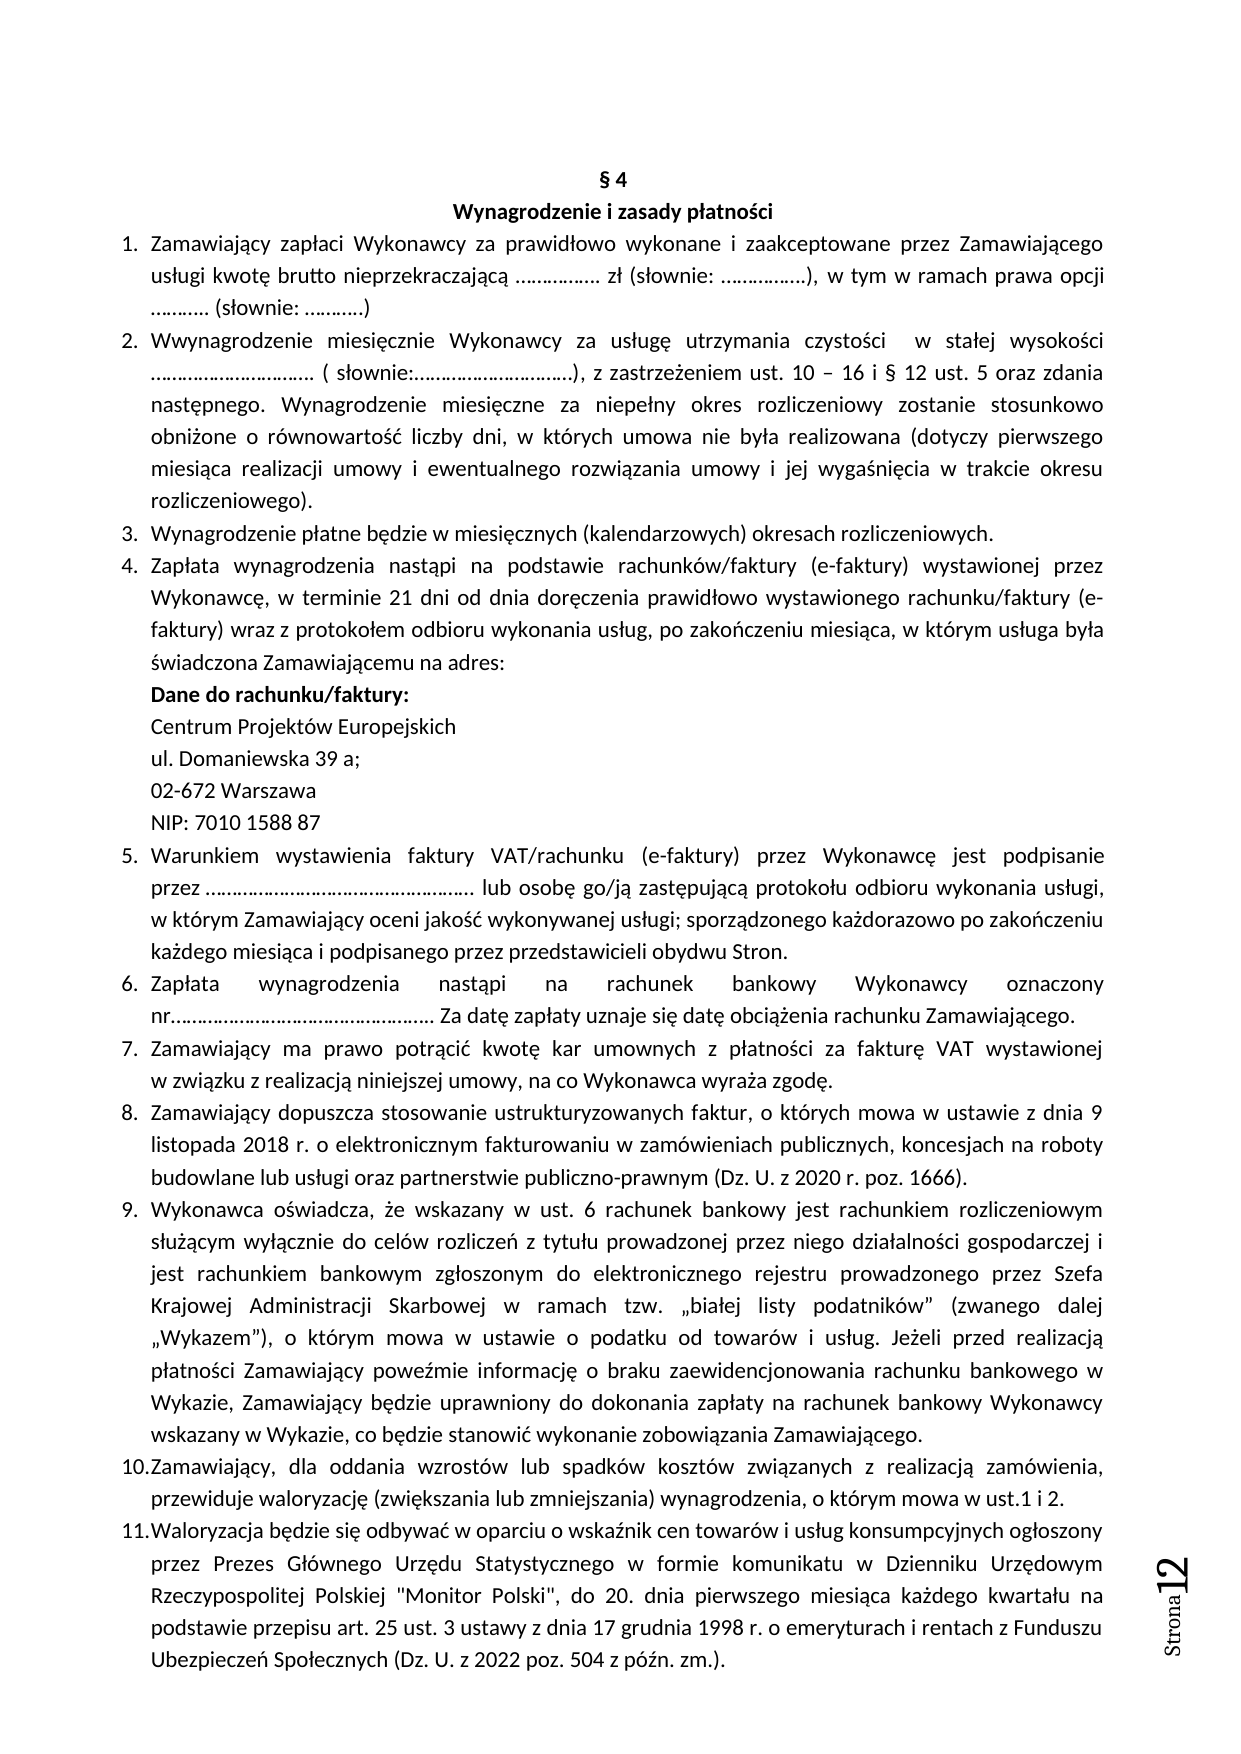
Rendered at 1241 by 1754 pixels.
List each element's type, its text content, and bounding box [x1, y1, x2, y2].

list Zamawiający, dla oddania wzrostów lub spadków kosztów związanych z realizacją zamówienia, przewiduje waloryzację (zwiększania lub zmniejszania) wynagrodzenia, o którym mowa w ust.1 i 2. [121, 1452, 1105, 1512]
list Zamawiający dopuszcza stosowanie ustrukturyzowanych faktur, o których mowa w ustawie z dnia 9 listopada 2018 r. o elektronicznym fakturowaniu w zamówieniach publicznych, koncesjach na roboty budowlane lub usługi oraz partnerstwie publiczno-prawnym (Dz. U. z 2020 r. poz. 1666). [121, 1098, 1105, 1191]
text NIP: 7010 1588 87 [151, 808, 1105, 837]
text ul. Domaniewska 39 a; [151, 744, 1105, 772]
list Zamawiający ma prawo potrącić kwotę kar umownych z płatności za fakturę VAT wystawionej w związku z realizacją niniejszej umowy, na co Wykonawca wyraża zgodę. [121, 1034, 1105, 1094]
list Zamawiający zapłaci Wykonawcy za prawidłowo wykonane i zaakceptowane przez Zamawiającego usługi kwotę brutto nieprzekraczającą ……………. zł (słownie: …………….), w tym w ramach prawa opcji ……….. (słownie: ………..) [121, 229, 1105, 322]
list Warunkiem wystawienia faktury VAT/rachunku (e-faktury) przez Wykonawcę jest podpisanie przez …………………………………………… lub osobę go/ją zastępującą protokołu odbioru wykonania usługi, w którym Zamawiający oceni jakość wykonywanej usługi; sporządzonego każdorazowo po zakończeniu każdego miesiąca i podpisanego przez przedstawicieli obydwu Stron. [121, 841, 1105, 965]
text 02-672 Warszawa [151, 776, 1105, 804]
list Waloryzacja będzie się odbywać w oparciu o wskaźnik cen towarów i usług konsumpcyjnych ogłoszony przez Prezes Głównego Urzędu Statystycznego w formie komunikatu w Dzienniku Urzędowym Rzeczypospolitej Polskiej "Monitor Polski", do 20. dnia pierwszego miesiąca każdego kwartału na podstawie przepisu art. 25 ust. 3 ustawy z dnia 17 grudnia 1998 r. o emeryturach i rentach z Funduszu Ubezpieczeń Społecznych (Dz. U. z 2022 poz. 504 z późn. zm.). [121, 1517, 1105, 1673]
list Wwynagrodzenie miesięcznie Wykonawcy za usługę utrzymania czystości w stałej wysokości …………………………. ( słownie:…………………………), z zastrzeżeniem ust. 10 – 16 i § 12 ust. 5 oraz zdania następnego. Wynagrodzenie miesięczne za niepełny okres rozliczeniowy zostanie stosunkowo obniżone o równowartość liczby dni, w których umowa nie była realizowana (dotyczy pierwszego miesiąca realizacji umowy i ewentualnego rozwiązania umowy i jej wygaśnięcia w trakcie okresu rozliczeniowego). [121, 326, 1105, 515]
list Zapłata wynagrodzenia nastąpi na podstawie rachunków/faktury (e-faktury) wystawionej przez Wykonawcę, w terminie 21 dni od dnia doręczenia prawidłowo wystawionego rachunku/faktury (e-faktury) wraz z protokołem odbioru wykonania usług, po zakończeniu miesiąca, w którym usługa była świadczona Zamawiającemu na adres: [121, 551, 1105, 676]
text Dane do rachunku/faktury: [151, 680, 1105, 708]
list Zapłata wynagrodzenia nastąpi na rachunek bankowy Wykonawcy oznaczony nr………………………………………….. Za datę zapłaty uznaje się datę obciążenia rachunku Zamawiającego. [121, 969, 1105, 1030]
text Centrum Projektów Europejskich [151, 712, 1105, 740]
list Wynagrodzenie płatne będzie w miesięcznych (kalendarzowych) okresach rozliczeniowych. [121, 519, 1105, 547]
text Wynagrodzenie i zasady płatności [121, 197, 1105, 225]
list Wykonawca oświadcza, że wskazany w ust. 6 rachunek bankowy jest rachunkiem rozliczeniowym służącym wyłącznie do celów rozliczeń z tytułu prowadzonej przez niego działalności gospodarczej i jest rachunkiem bankowym zgłoszonym do elektronicznego rejestru prowadzonego przez Szefa Krajowej Administracji Skarbowej w ramach tzw. „białej listy podatników” (zwanego dalej „Wykazem”), o którym mowa w ustawie o podatku od towarów i usług. Jeżeli przed realizacją płatności Zamawiający poweźmie informację o braku zaewidencjonowania rachunku bankowego w Wykazie, Zamawiający będzie uprawniony do dokonania zapłaty na rachunek bankowy Wykonawcy wskazany w Wykazie, co będzie stanowić wykonanie zobowiązania Zamawiającego. [121, 1195, 1105, 1448]
text § 4 [121, 165, 1105, 193]
